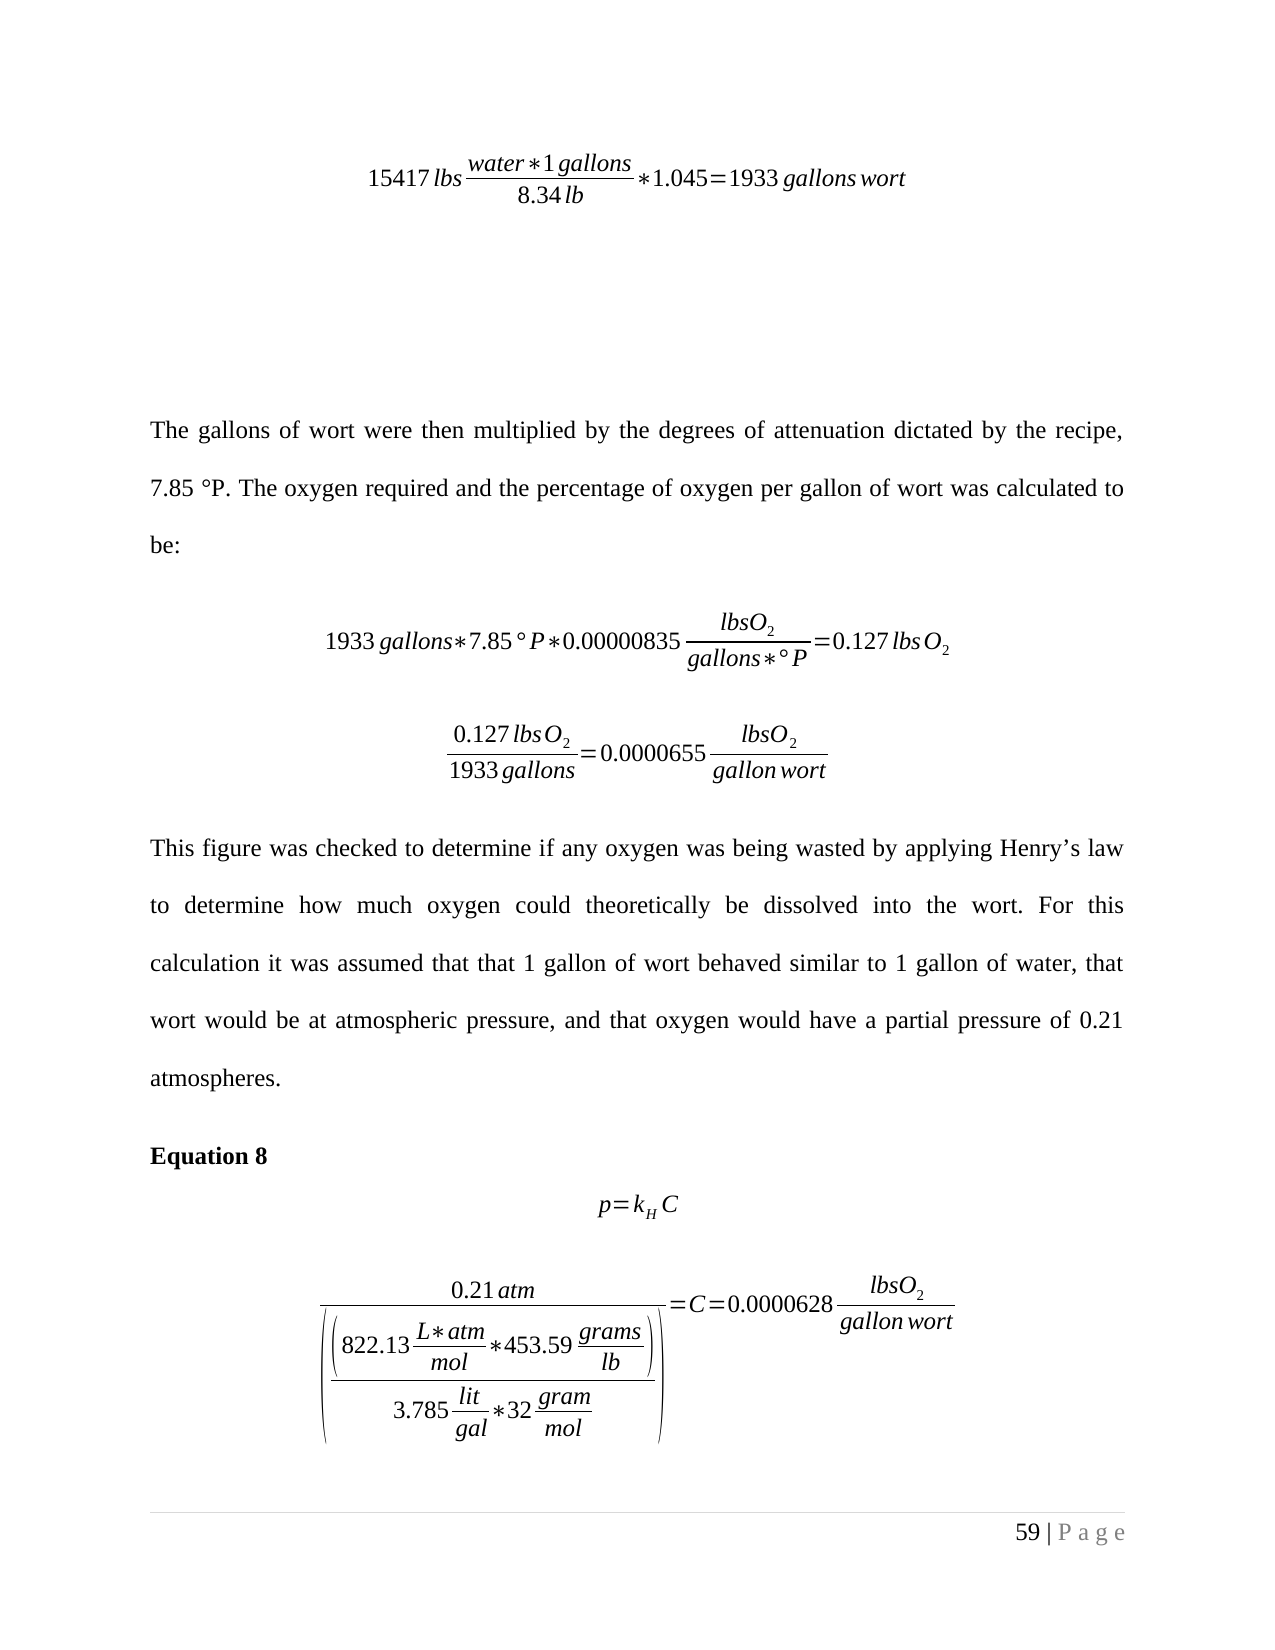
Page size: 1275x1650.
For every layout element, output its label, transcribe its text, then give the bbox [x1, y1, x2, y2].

text The gallons of wort were then multiplied by the degrees of attenuation dictated by the recipe, 7.85 °P. The oxygen required and the percentage of oxygen per gallon of wort was calculated to be: [150, 415, 1125, 559]
text This figure was checked to determine if any oxygen was being wasted by applying Henry’s law to determine how much oxygen could theoretically be dissolved into the wort. For this calculation it was assumed that that 1 gallon of wort behaved similar to 1 gallon of water, that wort would be at atmospheric pressure, and that oxygen would have a partial pressure of 0.21 atmospheres. [150, 833, 1125, 1092]
